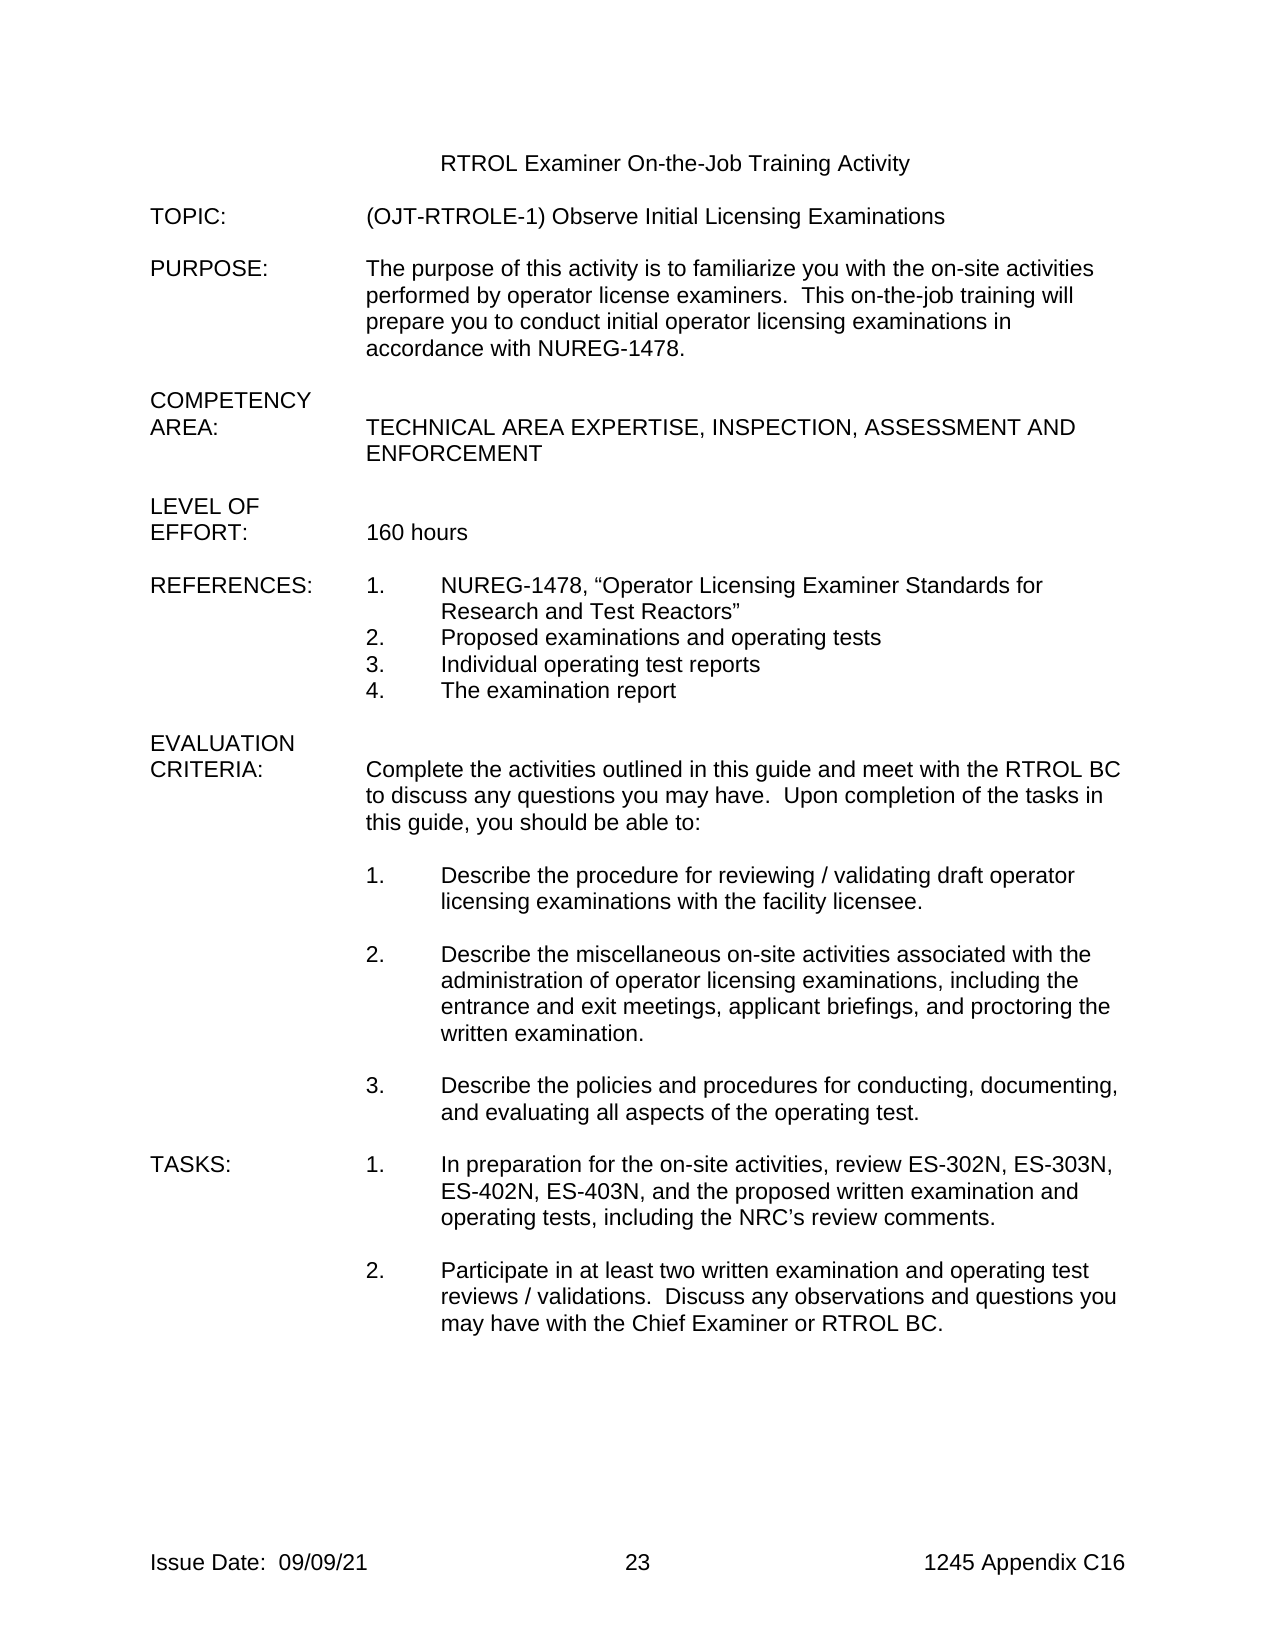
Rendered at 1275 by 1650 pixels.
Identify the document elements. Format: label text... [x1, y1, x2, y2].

text TOPIC: (OJT-RTROLE-1) Observe Initial Licensing Examinations [150, 203, 1125, 229]
text LEVEL OF [150, 493, 1125, 519]
text COMPETENCY [150, 387, 1125, 413]
list RTROL Examiner On-the-Job Training Activity [225, 150, 1125, 176]
list Participate in at least two written examination and operating test reviews / validations. Discuss any observations and questions you may have with the Chief Examiner or RTROL BC. [366, 1257, 1125, 1336]
text PURPOSE: The purpose of this activity is to familiarize you with the on-site activities performed by operator license examiners. This on-the-job training will prepare you to conduct initial operator licensing examinations in accordance with NUREG-1478. [150, 255, 1125, 361]
list Individual operating test reports [366, 651, 1125, 677]
text EFFORT: 160 hours [150, 519, 1125, 545]
list Proposed examinations and operating tests [356, 624, 1125, 651]
list Describe the procedure for reviewing / validating draft operator licensing examinations with the facility licensee. [366, 862, 1125, 914]
text AREA: TECHNICAL AREA EXPERTISE, INSPECTION, ASSESSMENT AND ENFORCEMENT [150, 413, 1125, 466]
list Describe the policies and procedures for conducting, documenting, and evaluating all aspects of the operating test. [366, 1072, 1125, 1125]
text EVALUATION [150, 730, 1125, 756]
text CRITERIA: Complete the activities outlined in this guide and meet with the RTROL BC to discuss any questions you may have. Upon completion of the tasks in this guide, you should be able to: [150, 756, 1125, 835]
text TASKS: 1. In preparation for the on-site activities, review ES-302N, ES-303N, ES-402N, ES-403N, and the proposed written examination and operating tests, including the NRC’s review comments. [150, 1151, 1125, 1231]
list Describe the miscellaneous on-site activities associated with the administration of operator licensing examinations, including the entrance and exit meetings, applicant briefings, and proctoring the written examination. [366, 941, 1125, 1046]
text REFERENCES: 1. NUREG-1478, “Operator Licensing Examiner Standards for Research and Test Reactors” [150, 572, 1125, 624]
list The examination report [366, 677, 1125, 703]
